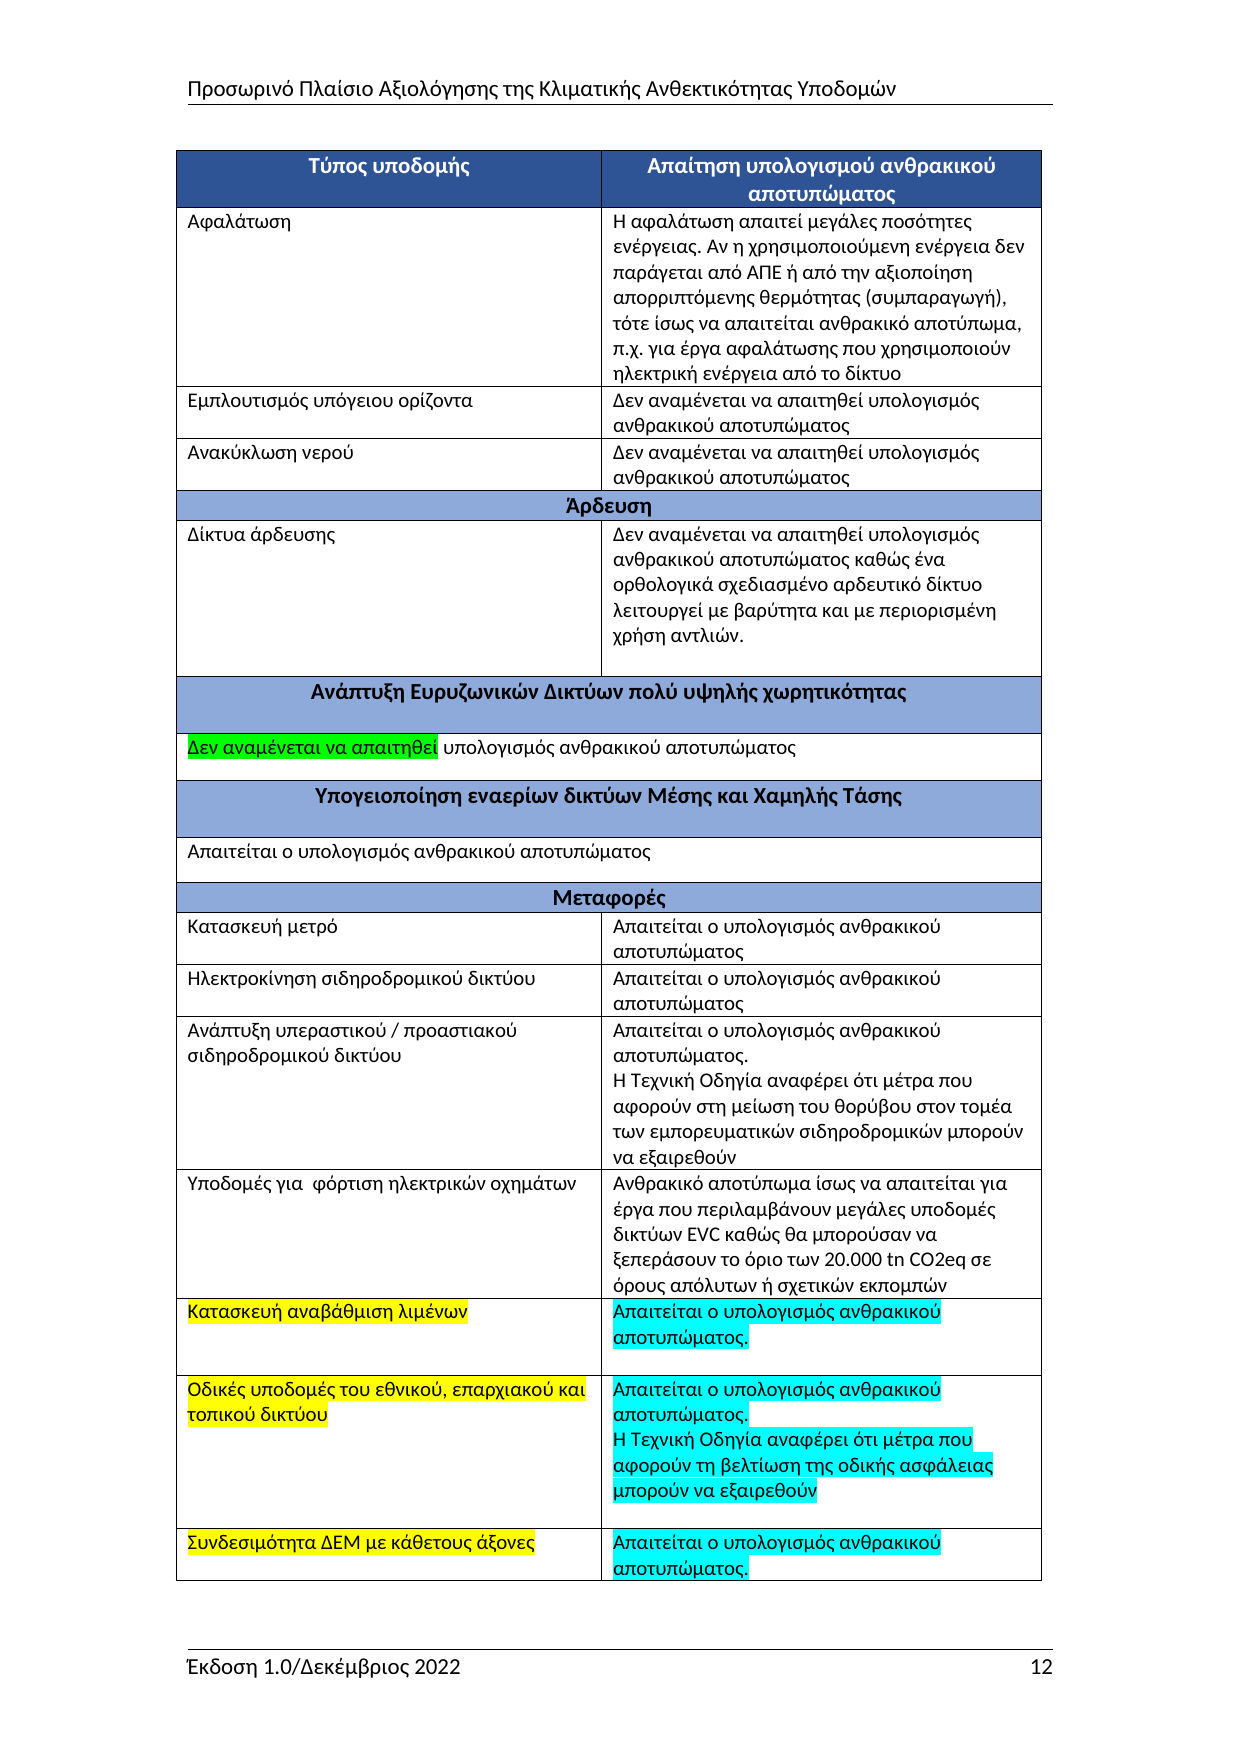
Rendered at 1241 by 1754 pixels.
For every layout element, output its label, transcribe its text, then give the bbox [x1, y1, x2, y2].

table_cell Δεν αναμένεται να απαιτηθεί υπολογισμός ανθρακικού αποτυπώματος [177, 734, 1041, 780]
table_cell Η αφαλάτωση απαιτεί μεγάλες ποσότητες ενέργειας. Αν η χρησιμοποιούμενη ενέργεια δεν παράγεται από ΑΠΕ ή από την αξιοποίηση απορριπτόμενης θερμότητας (συμπαραγωγή), τότε ίσως να απαιτείται ανθρακικό αποτύπωμα, π.χ. για έργα αφαλάτωσης που χρησιμοποιούν ηλεκτρική ενέργεια από το δίκτυο [602, 208, 1041, 386]
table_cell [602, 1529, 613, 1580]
table_cell Δίκτυα άρδευσης [177, 521, 601, 676]
table_header Τύπος υποδομής [177, 151, 601, 207]
table_cell Απαιτείται ο υπολογισμός ανθρακικού αποτυπώματος [602, 913, 1041, 964]
table_cell Εμπλουτισμός υπόγειου ορίζοντα [177, 387, 601, 438]
table_cell Ανακύκλωση νερού [177, 439, 601, 490]
table_cell Απαιτείται ο υπολογισμός ανθρακικού αποτυπώματος. [602, 1299, 1041, 1375]
table_cell Κατασκευή αναβάθμιση λιμένων [177, 1299, 601, 1375]
table_cell Κατασκευή μετρό [177, 913, 601, 964]
table_cell Ανάπτυξη υπεραστικού / προαστιακού σιδηροδρομικού δικτύου [177, 1017, 601, 1169]
table_cell Μεταφορές [177, 883, 1041, 912]
table_cell Οδικές υποδομές του εθνικού, επαρχιακού και τοπικού δικτύου [177, 1376, 601, 1528]
table_cell Υποδομές για φόρτιση ηλεκτρικών οχημάτων [177, 1170, 601, 1297]
table_header Απαίτηση υπολογισμού ανθρακικού αποτυπώματος [602, 151, 1041, 207]
table_cell Δεν αναμένεται να απαιτηθεί υπολογισμός ανθρακικού αποτυπώματος [602, 387, 1041, 438]
table_cell Απαιτείται ο υπολογισμός ανθρακικού αποτυπώματος. Η Τεχνική Οδηγία αναφέρει ότι μέτρα που αφορούν τη βελτίωση της οδικής ασφάλειας μπορούν να εξαιρεθούν [602, 1376, 1041, 1528]
table_cell Ανάπτυξη Ευρυζωνικών Δικτύων πολύ υψηλής χωρητικότητας [177, 677, 1041, 733]
table_cell Ηλεκτροκίνηση σιδηροδρομικού δικτύου [177, 965, 601, 1016]
table_cell Άρδευση [177, 491, 1041, 520]
table_cell Ανθρακικό αποτύπωμα ίσως να απαιτείται για έργα που περιλαμβάνουν μεγάλες υποδομές δικτύων EVC καθώς θα μπορούσαν να ξεπεράσουν το όριο των 20.000 tn CO2eq σε όρους απόλυτων ή σχετικών εκπομπών [602, 1170, 1041, 1297]
table_cell Υπογειοποίηση εναερίων δικτύων Μέσης και Χαμηλής Τάσης [177, 781, 1041, 837]
table_cell Απαιτείται ο υπολογισμός ανθρακικού αποτυπώματος. Η Τεχνική Οδηγία αναφέρει ότι μέτρα που αφορούν στη μείωση του θορύβου στον τομέα των εμπορευματικών σιδηροδρομικών μπορούν να εξαιρεθούν [602, 1017, 1041, 1169]
table_cell Απαιτείται ο υπολογισμός ανθρακικού αποτυπώματος [177, 838, 1041, 882]
table_cell Δεν αναμένεται να απαιτηθεί υπολογισμός ανθρακικού αποτυπώματος [602, 439, 1041, 490]
table_cell Δεν αναμένεται να απαιτηθεί υπολογισμός ανθρακικού αποτυπώματος καθώς ένα ορθολογικά σχεδιασμένο αρδευτικό δίκτυο λειτουργεί με βαρύτητα και με περιορισμένη χρήση αντλιών. [602, 521, 1041, 676]
table_cell Απαιτείται ο υπολογισμός ανθρακικού αποτυπώματος. [749, 1529, 1041, 1580]
table_cell Συνδεσιμότητα ΔΕΜ με κάθετους άξονες [177, 1529, 601, 1580]
table_cell Απαιτείται ο υπολογισμός ανθρακικού αποτυπώματος [602, 965, 1041, 1016]
table_cell Αφαλάτωση [177, 208, 601, 386]
